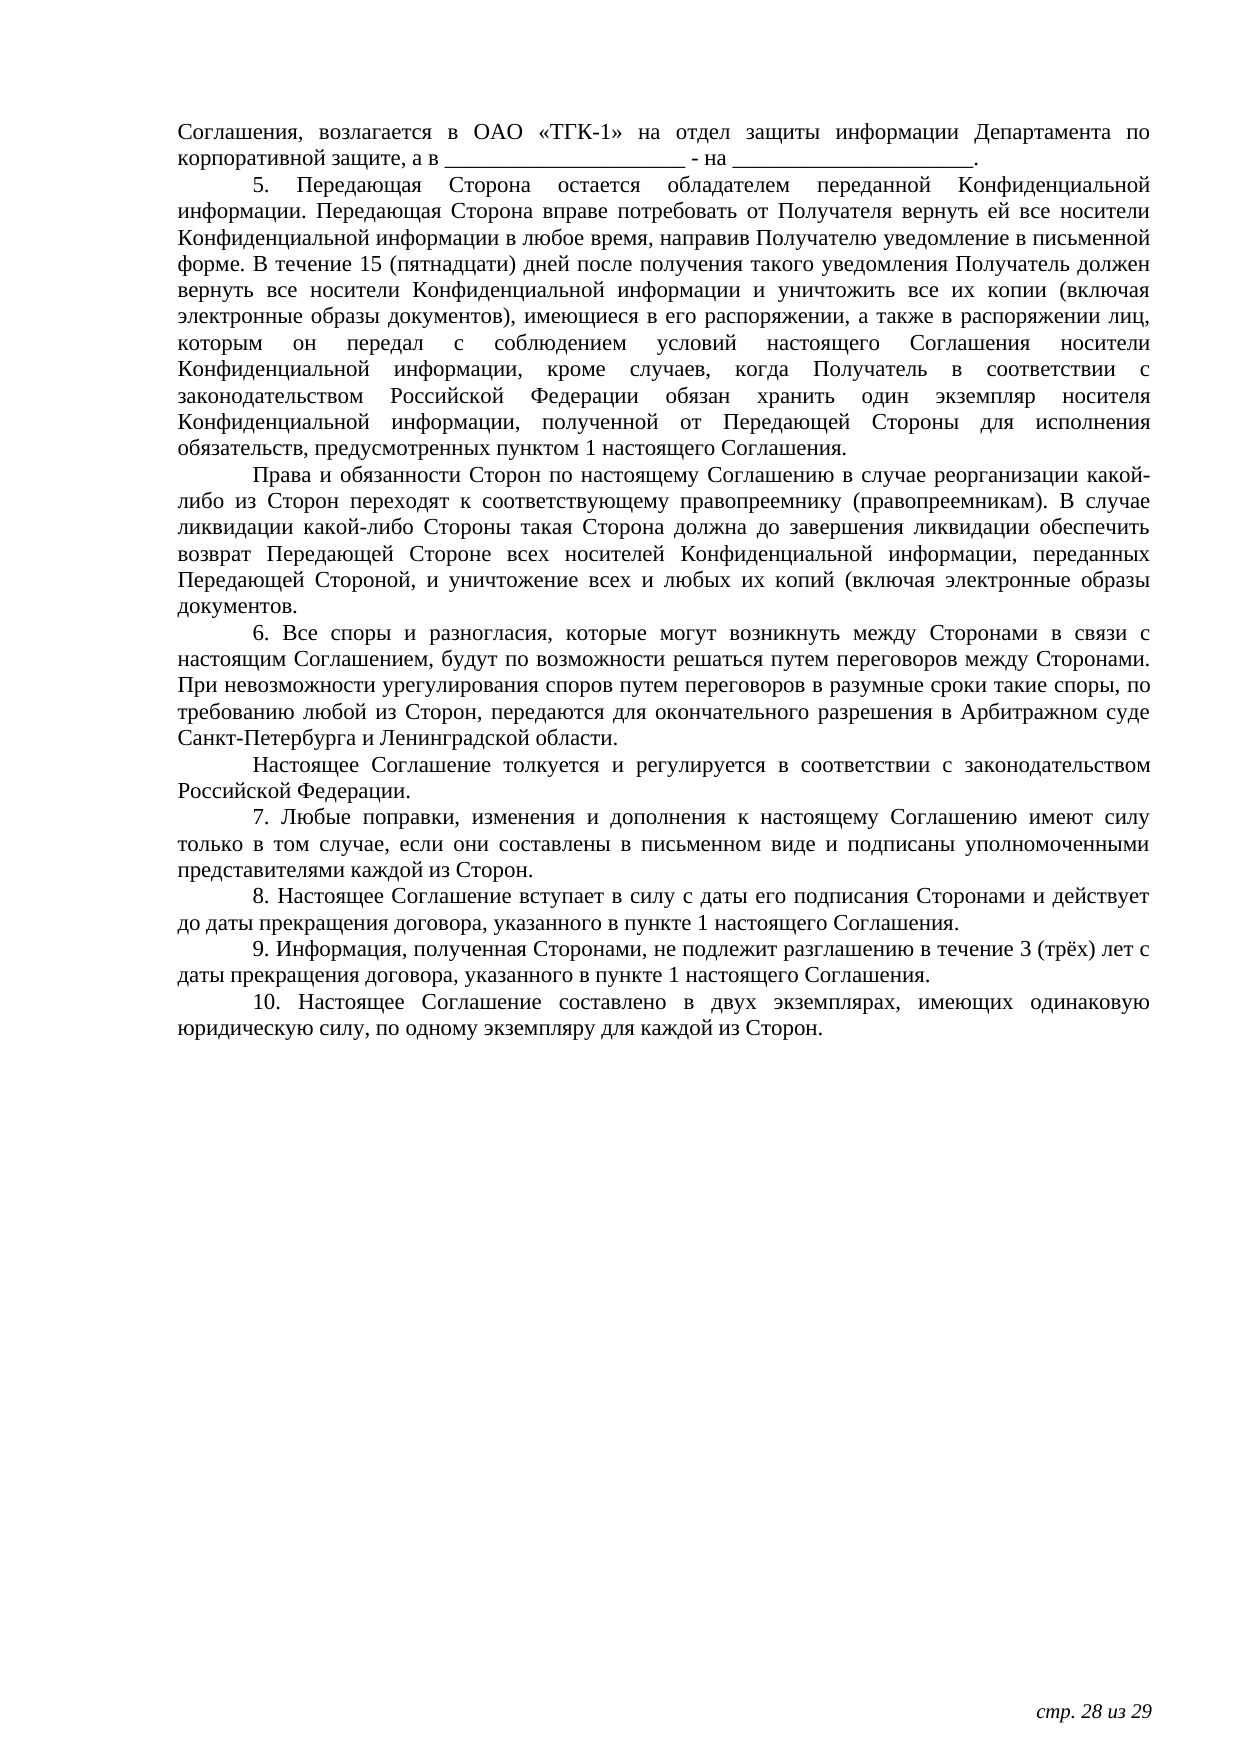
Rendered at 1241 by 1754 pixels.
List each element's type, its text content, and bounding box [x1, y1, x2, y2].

text 8. Настоящее Соглашение вступает в силу с даты его подписания Сторонами и действует до даты прекращения договора, указанного в пункте 1 настоящего Соглашения. [177, 882, 1152, 935]
text 7. Любые поправки, изменения и дополнения к настоящему Соглашению имеют силу только в том случае, если они составлены в письменном виде и подписаны уполномоченными представителями каждой из Сторон. [177, 803, 1152, 882]
text 5. Передающая Сторона остается обладателем переданной Конфиденциальной информации. Передающая Сторона вправе потребовать от Получателя вернуть ей все носители Конфиденциальной информации в любое время, направив Получателю уведомление в письменной форме. В течение 15 (пятнадцати) дней после получения такого уведомления Получатель должен вернуть все носители Конфиденциальной информации и уничтожить все их копии (включая электронные образы документов), имеющиеся в его распоряжении, а также в распоряжении лиц, которым он передал с соблюдением условий настоящего Соглашения носители Конфиденциальной информации, кроме случаев, когда Получатель в соответствии с законодательством Российской Федерации обязан хранить один экземпляр носителя Конфиденциальной информации, полученной от Передающей Стороны для исполнения обязательств, предусмотренных пунктом 1 настоящего Соглашения. [177, 171, 1152, 461]
text 9. Информация, полученная Сторонами, не подлежит разглашению в течение 3 (трёх) лет с даты прекращения договора, указанного в пункте 1 настоящего Соглашения. [177, 935, 1152, 988]
text Настоящее Соглашение толкуется и регулируется в соответствии с законодательством Российской Федерации. [177, 751, 1152, 803]
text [177, 118, 1152, 171]
text 10. Настоящее Соглашение составлено в двух экземплярах, имеющих одинаковую юридическую силу, по одному экземпляру для каждой из Сторон. [177, 988, 1152, 1041]
text 6. Все споры и разногласия, которые могут возникнуть между Сторонами в связи с настоящим Соглашением, будут по возможности решаться путем переговоров между Сторонами. При невозможности урегулирования споров путем переговоров в разумные сроки такие споры, по требованию любой из Сторон, передаются для окончательного разрешения в Арбитражном суде Санкт-Петербурга и Ленинградской области. [177, 619, 1152, 751]
text Права и обязанности Сторон по настоящему Соглашению в случае реорганизации какой-либо из Сторон переходят к соответствующему правопреемнику (правопреемникам). В случае ликвидации какой-либо Стороны такая Сторона должна до завершения ликвидации обеспечить возврат Передающей Стороне всех носителей Конфиденциальной информации, переданных Передающей Стороной, и уничтожение всех и любых их копий (включая электронные образы документов. [177, 461, 1152, 619]
